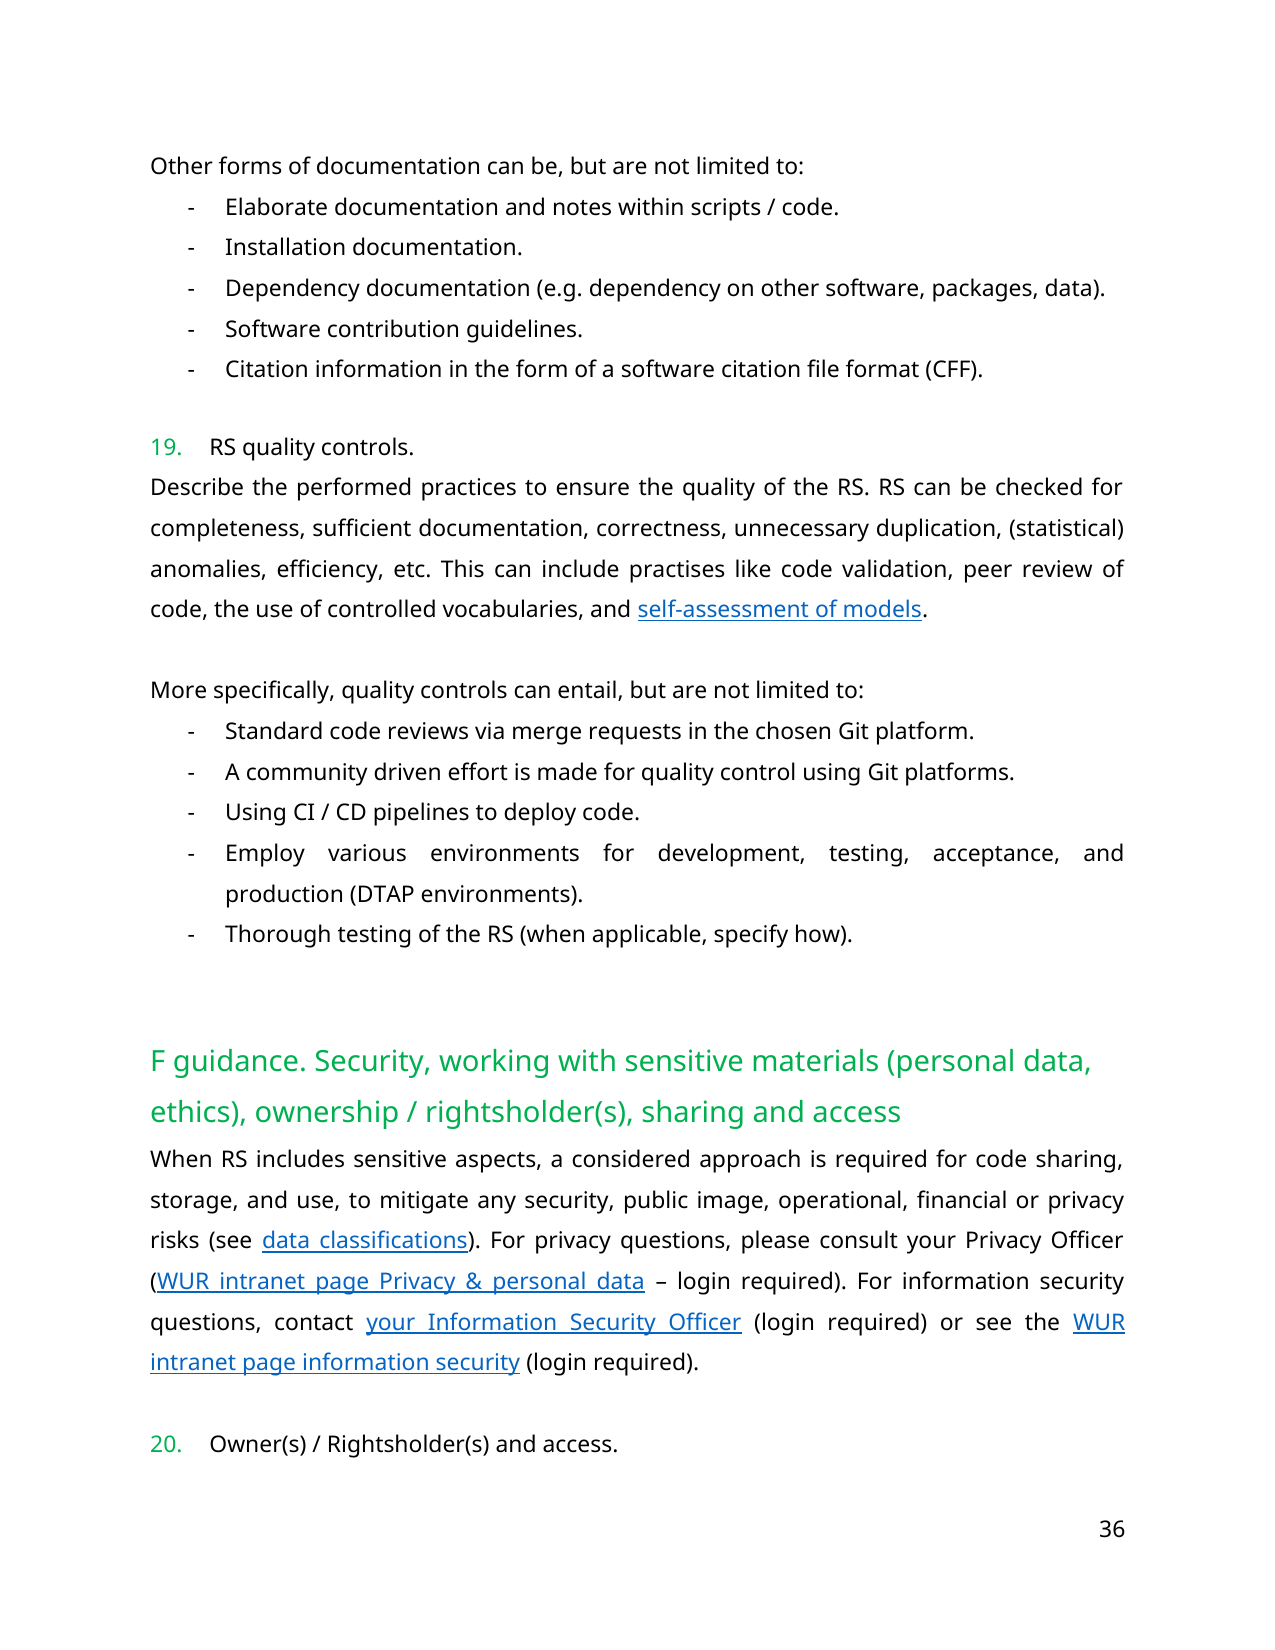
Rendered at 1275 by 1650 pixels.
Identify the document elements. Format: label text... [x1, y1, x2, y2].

list Installation documentation. [187, 231, 1125, 262]
list Elaborate documentation and notes within scripts / code. [187, 191, 1125, 222]
text Other forms of documentation can be, but are not limited to: [150, 150, 1125, 181]
list A community driven effort is made for quality control using Git platforms. [187, 756, 1125, 787]
list Dependency documentation (e.g. dependency on other software, packages, data). [187, 272, 1125, 303]
subtitle RS quality controls. [150, 431, 1125, 462]
list Software contribution guidelines. [187, 312, 1125, 344]
list Thorough testing of the RS (when applicable, specify how). [187, 918, 1125, 949]
list Employ various environments for development, testing, acceptance, and production (DTAP environments). [187, 837, 1125, 909]
subtitle Owner(s) / Rightsholder(s) and access. [150, 1427, 1125, 1459]
list Using CI / CD pipelines to deploy code. [187, 796, 1125, 827]
text More specifically, quality controls can entail, but are not limited to: [150, 674, 1125, 706]
subtitle F guidance. Security, working with sensitive materials (personal data, ethics), ownership / rightsholder(s), sharing and access [150, 1040, 1125, 1131]
list Standard code reviews via merge requests in the chosen Git platform. [187, 715, 1125, 746]
text Describe the performed practices to ensure the quality of the RS. RS can be checked for completeness, sufficient documentation, correctness, unnecessary duplication, (statistical) anomalies, efficiency, etc. This can include practises like code validation, peer review of code, the use of controlled vocabularies, and self-assessment of models. [150, 471, 1125, 624]
text When RS includes sensitive aspects, a considered approach is required for code sharing, storage, and use, to mitigate any security, public image, operational, financial or privacy risks (see data classifications). For privacy questions, please consult your Privacy Officer (WUR intranet page Privacy & personal data – login required). For information security questions, contact your Information Security Officer (login required) or see the WUR intranet page information security (login required). [150, 1143, 1125, 1377]
list Citation information in the form of a software citation file format (CFF). [187, 353, 1125, 384]
